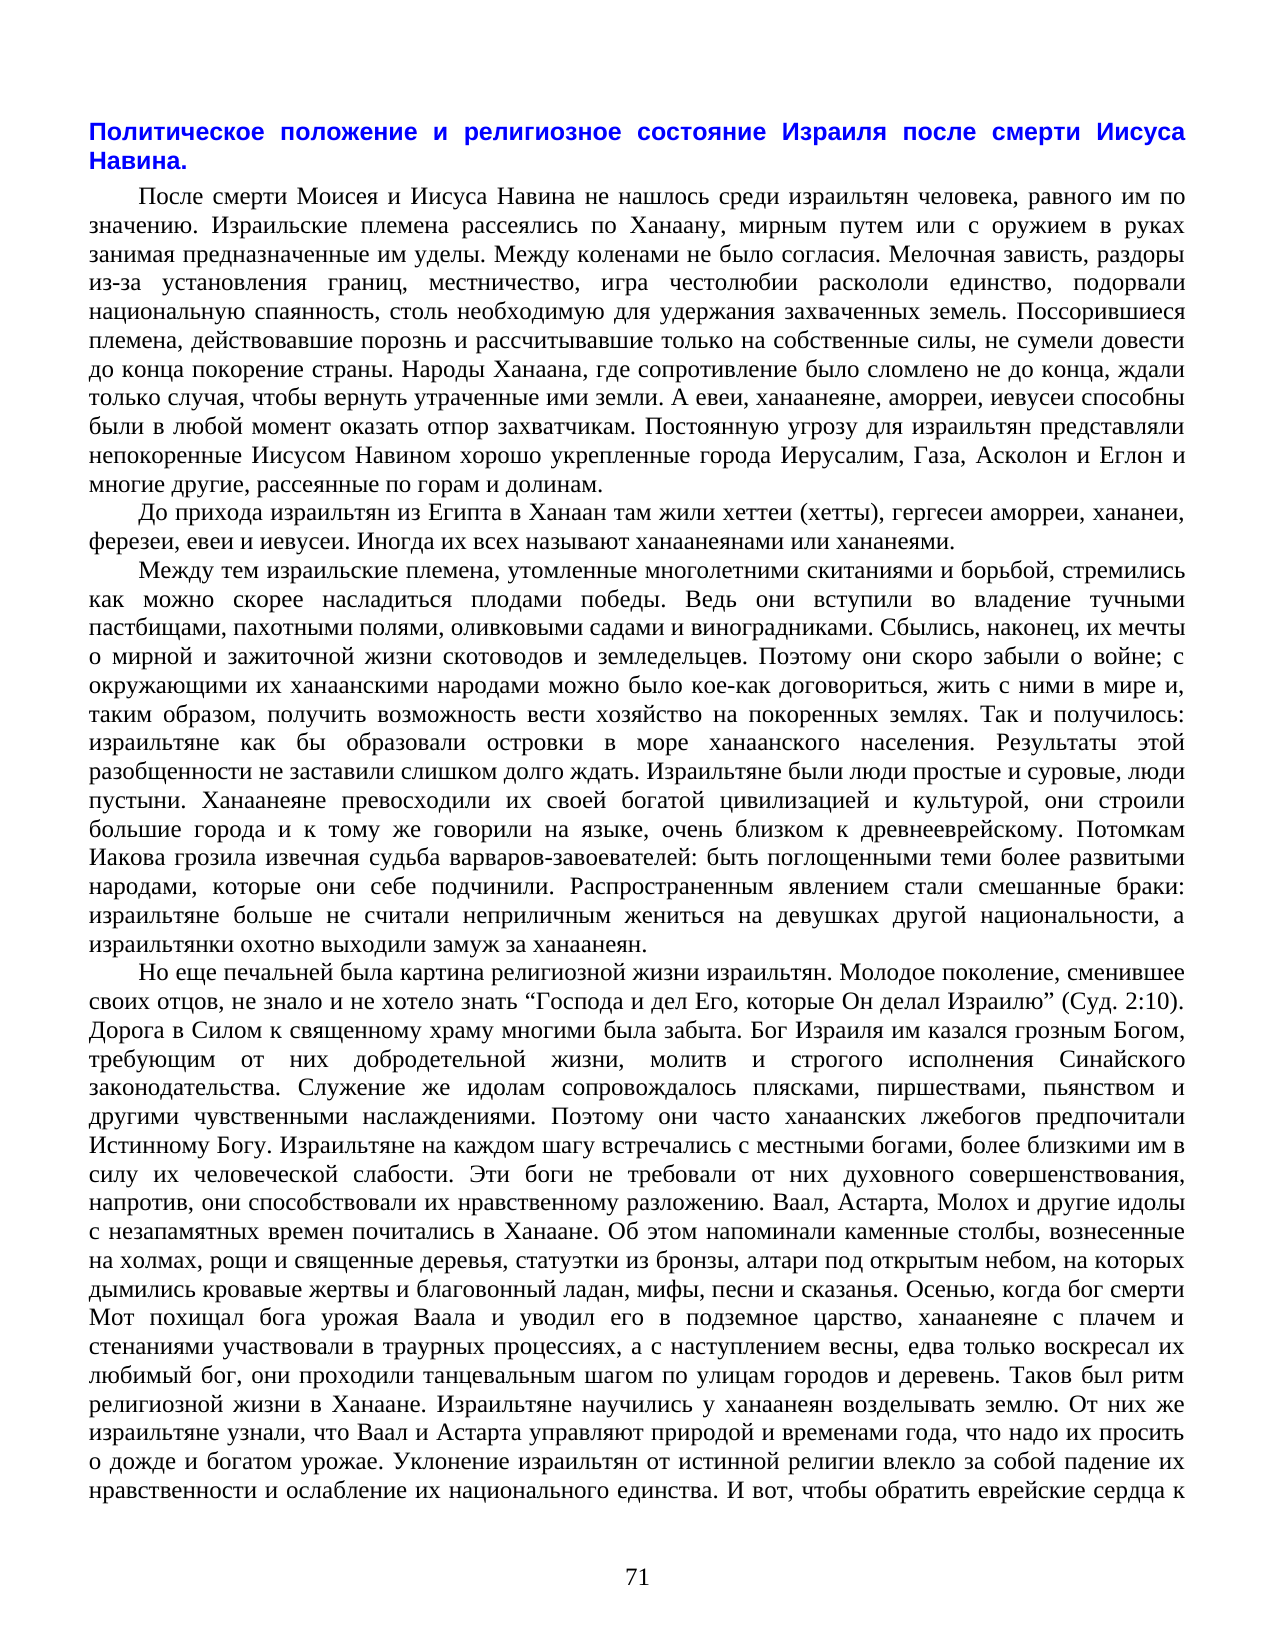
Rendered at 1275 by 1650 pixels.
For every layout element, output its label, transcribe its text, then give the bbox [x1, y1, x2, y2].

text Между тем израильские племена, утомленные многолетними скитаниями и борьбой, стремились как можно скорее насладиться плодами победы. Ведь они вступили во владение тучными пастбищами, пахотными полями, оливковыми садами и виноградниками. Сбылись, наконец, их мечты о мирной и зажиточной жизни скотоводов и земледельцев. Поэтому они скоро забыли о войне; с окружающими их ханаанскими народами можно было кое-как договориться, жить с ними в мире и, таким образом, получить возможность вести хозяйство на покоренных землях. Так и получилось: израильтяне как бы образовали островки в море ханаанского населения. Результаты этой разобщенности не заставили слишком долго ждать. Израильтяне были люди простые и суровые, люди пустыни. Ханаанеяне превосходили их своей богатой цивилизацией и культурой, они строили большие города и к тому же говорили на языке, очень близком к древнееврейскому. Потомкам Иакова грозила извечная судьба варваров-завоевателей: быть поглощенными теми более развитыми народами, которые они себе подчинили. Распространенным явлением стали смешанные браки: израильтяне больше не считали неприличным жениться на девушках другой национальности, а израильтянки охотно выходили замуж за ханаанеян. [89, 555, 1186, 957]
text До прихода израильтян из Египта в Ханаан там жили хеттеи (хетты), гергесеи аморреи, хананеи, ферезеи, евеи и иевусеи. Иногда их всех называют ханаанеянами или хананеями. [89, 497, 1186, 555]
subtitle Политическое положение и религиозное состояние Израиля после смерти Иисуса Навина. [89, 117, 1186, 175]
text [89, 957, 1186, 1504]
text После смерти Моисея и Иисуса Навина не нашлось среди израильтян человека, равного им по значению. Израильские племена рассеялись по Ханаану, мирным путем или с оружием в руках занимая предназначенные им уделы. Между коленами не было согласия. Мелочная зависть, раздоры из-за установления границ, местничество, игра честолюбии раскололи единство, подорвали национальную спаянность, столь необходимую для удержания захваченных земель. Поссорившиеся племена, действовавшие порознь и рассчитывавшие только на собственные силы, не сумели довести до конца покорение страны. Народы Ханаана, где сопротивление было сломлено не до конца, ждали только случая, чтобы вернуть утраченные ими земли. А евеи, ханаанеяне, аморреи, иевусеи способны были в любой момент оказать отпор захватчикам. Постоянную угрозу для израильтян представляли непокоренные Иисусом Навином хорошо укрепленные города Иерусалим, Газа, Асколон и Еглон и многие другие, рассеянные по горам и долинам. [89, 181, 1186, 497]
